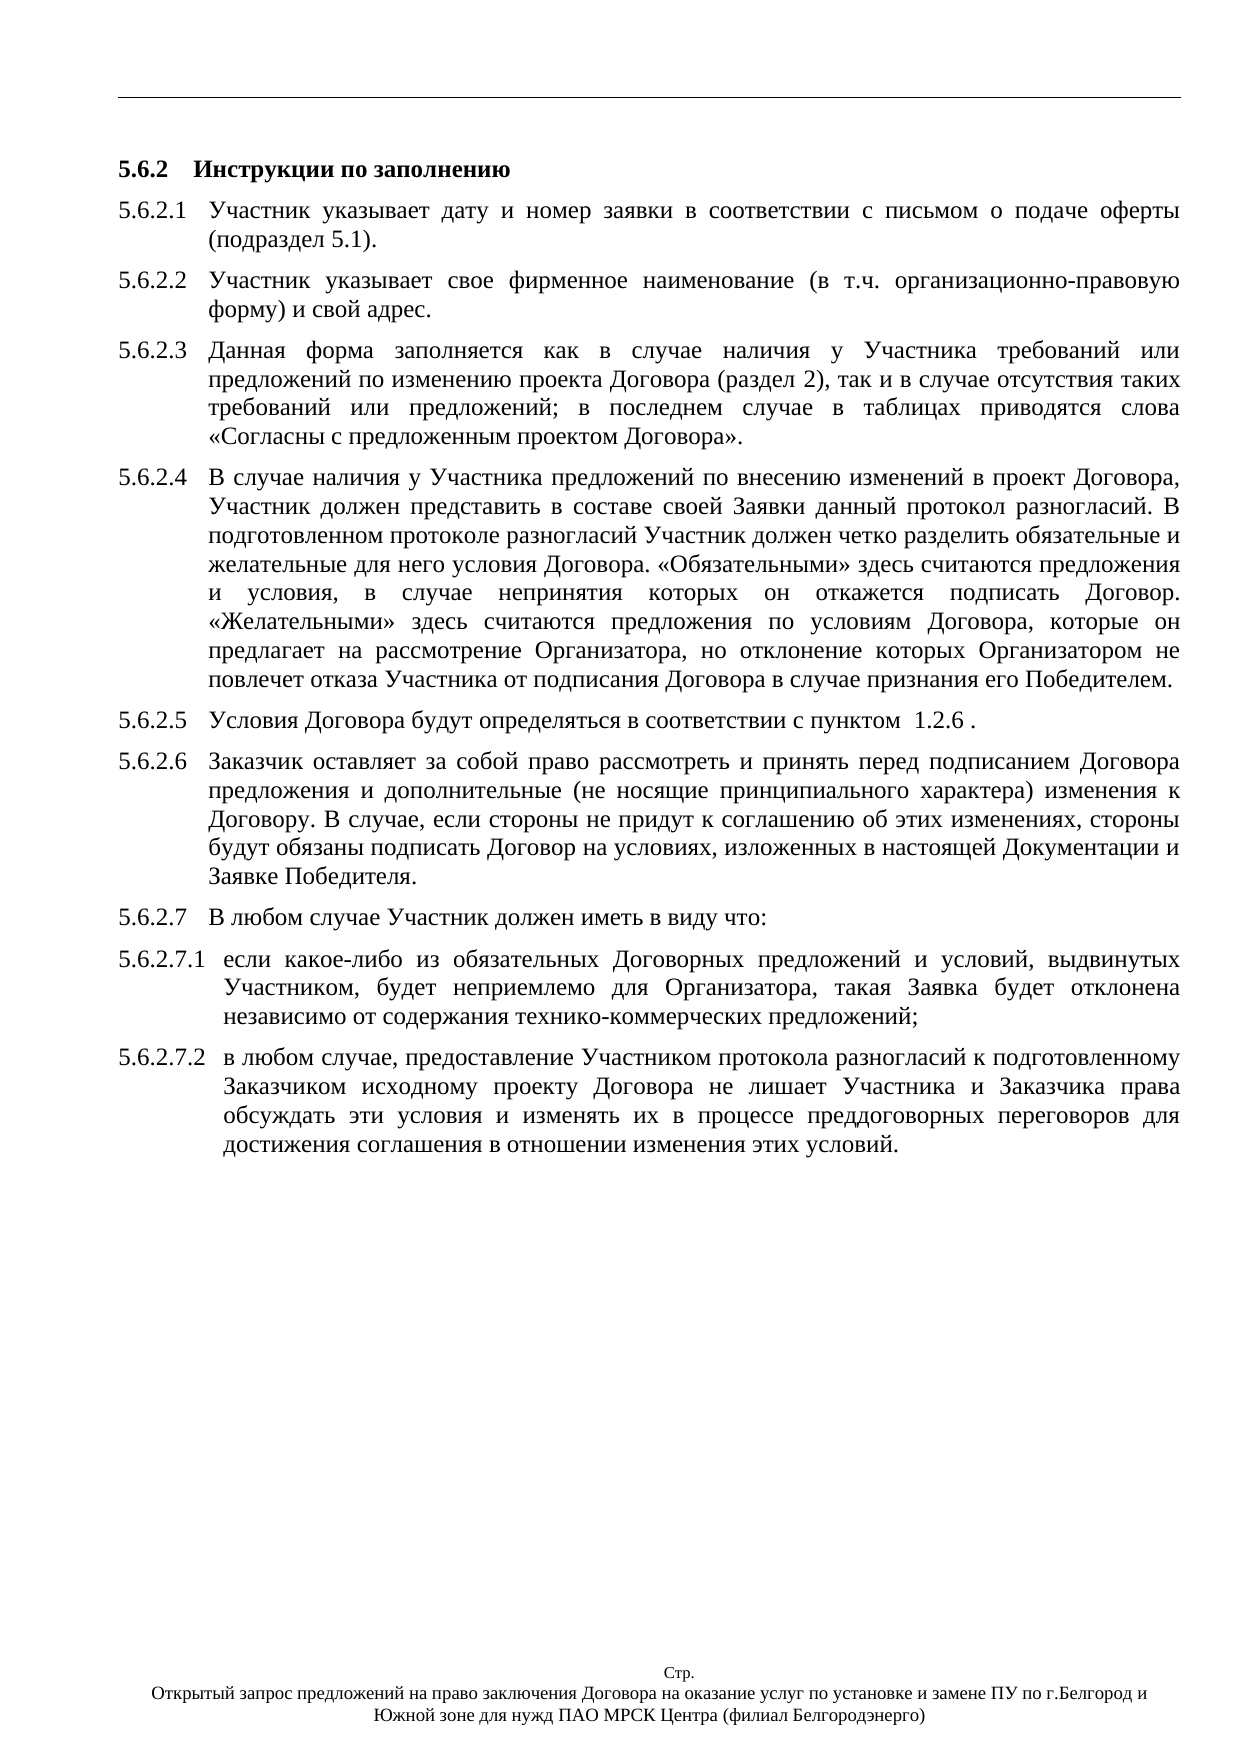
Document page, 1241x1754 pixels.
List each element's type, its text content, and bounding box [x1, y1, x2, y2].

list Участник указывает свое фирменное наименование (в т.ч. организационно-правовую форму) и свой адрес. [118, 265, 1181, 322]
list Участник указывает дату и номер заявки в соответствии с письмом о подаче оферты (подраздел 5.1). [118, 195, 1181, 252]
list В любом случае Участник должен иметь в виду что: [118, 902, 1181, 931]
list В случае наличия у Участника предложений по внесению изменений в проект Договора, Участник должен представить в составе своей Заявки данный протокол разногласий. В подготовленном протоколе разногласий Участник должен четко разделить обязательные и желательные для него условия Договора. «Обязательными» здесь считаются предложения и условия, в случае непринятия которых он откажется подписать Договор. «Желательными» здесь считаются предложения по условиям Договора, которые он предлагает на рассмотрение Организатора, но отклонение которых Организатором не повлечет отказа Участника от подписания Договора в случае признания его Победителем. [118, 462, 1181, 692]
list Данная форма заполняется как в случае наличия у Участника требований или предложений по изменению проекта Договора (раздел 2), так и в случае отсутствия таких требований или предложений; в последнем случае в таблицах приводятся слова «Согласны с предложенным проектом Договора». [118, 335, 1181, 450]
list в любом случае, предоставление Участником протокола разногласий к подготовленному Заказчиком исходному проекту Договора не лишает Участника и Заказчика права обсуждать эти условия и изменять их в процессе преддоговорных переговоров для достижения соглашения в отношении изменения этих условий. [118, 1042, 1181, 1157]
subtitle Инструкции по заполнению [118, 154, 1181, 182]
list Заказчик оставляет за собой право рассмотреть и принять перед подписанием Договора предложения и дополнительные (не носящие принципиального характера) изменения к Договору. В случае, если стороны не придут к соглашению об этих изменениях, стороны будут обязаны подписать Договор на условиях, изложенных в настоящей Документации и Заявке Победителя. [118, 746, 1181, 890]
list если какое-либо из обязательных Договорных предложений и условий, выдвинутых Участником, будет неприемлемо для Организатора, такая Заявка будет отклонена независимо от содержания технико-коммерческих предложений; [118, 944, 1181, 1030]
list Условия Договора будут определяться в соответствии с пунктом 1.2.6 . [118, 705, 1181, 734]
